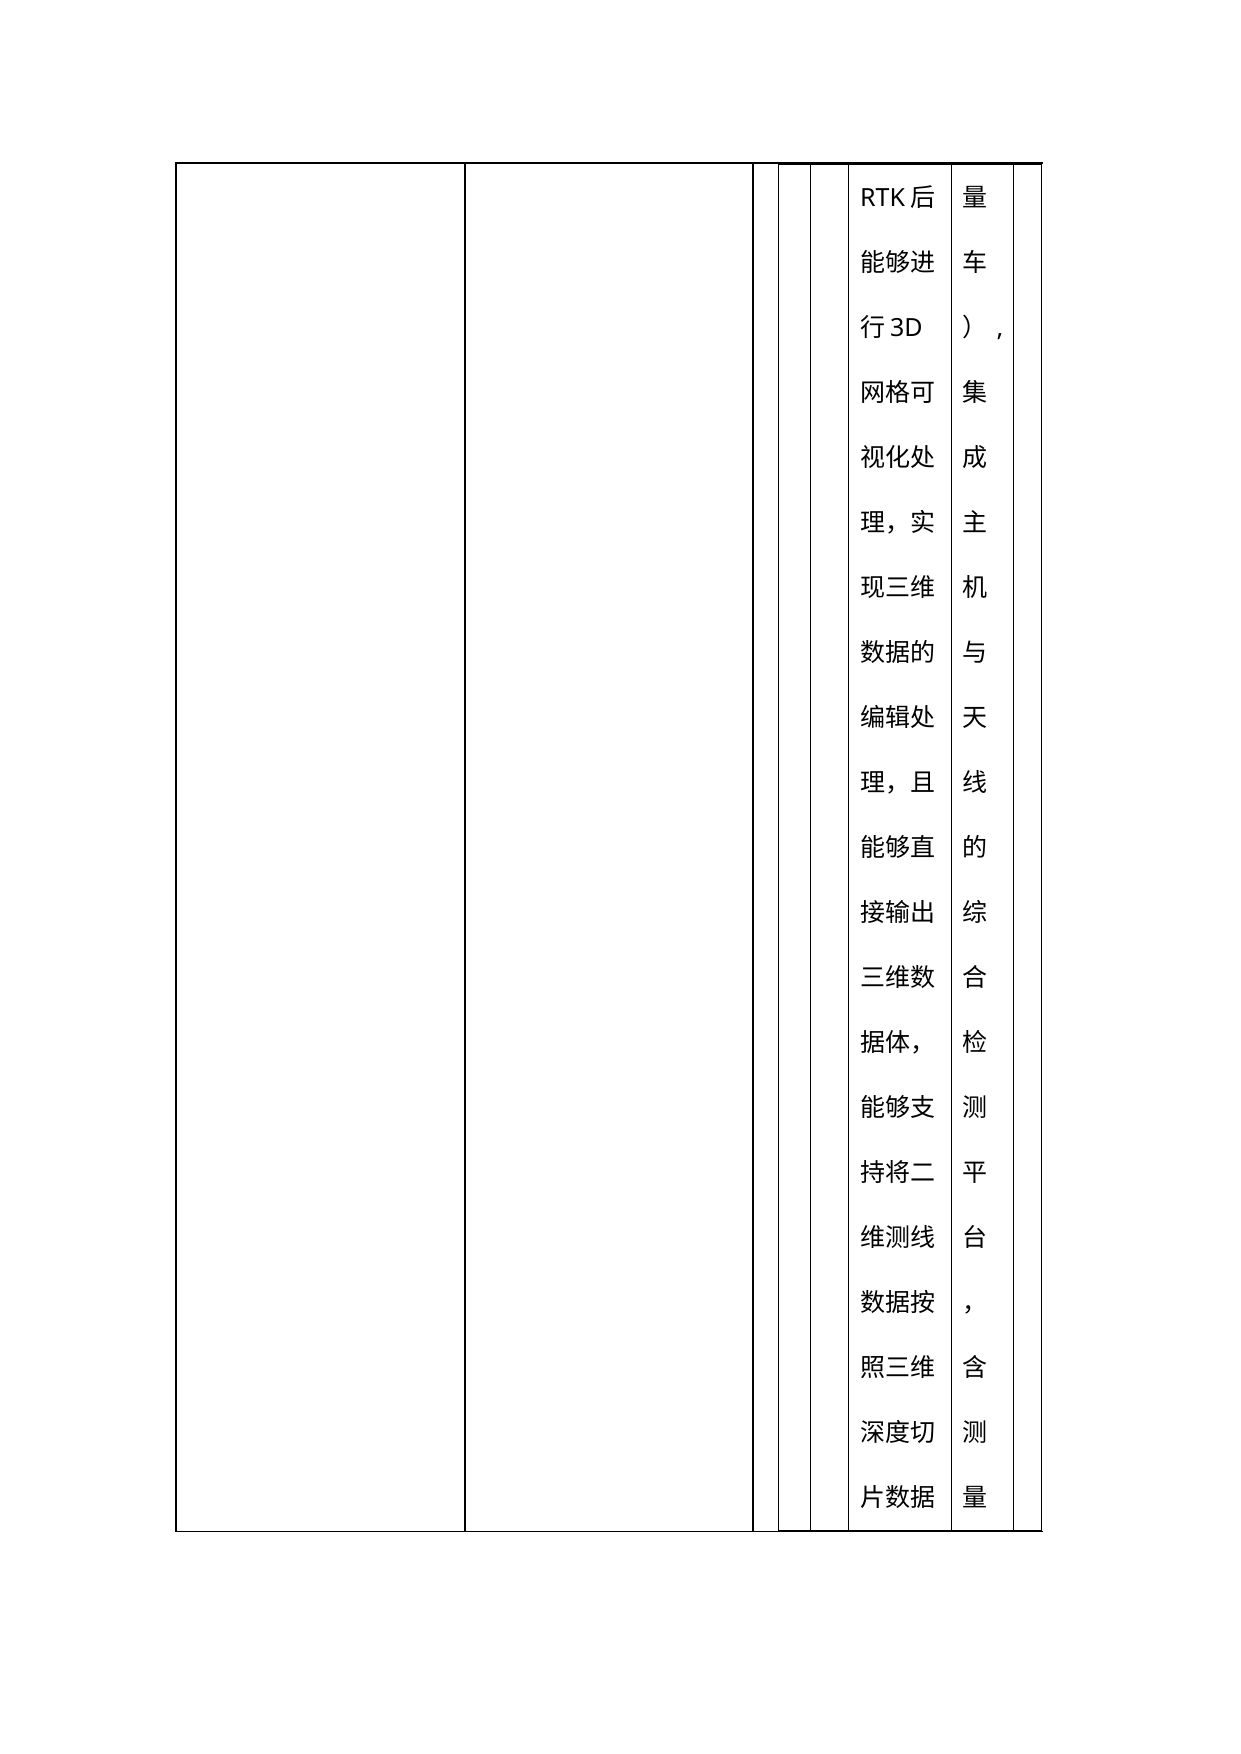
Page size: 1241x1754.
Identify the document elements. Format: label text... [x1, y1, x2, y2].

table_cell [754, 164, 778, 1531]
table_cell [779, 165, 810, 1530]
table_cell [811, 165, 848, 1530]
table_cell [177, 164, 464, 1531]
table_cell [849, 165, 951, 1530]
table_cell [1014, 165, 1041, 1530]
table_cell 1 [466, 164, 752, 1531]
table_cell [952, 165, 1013, 1530]
